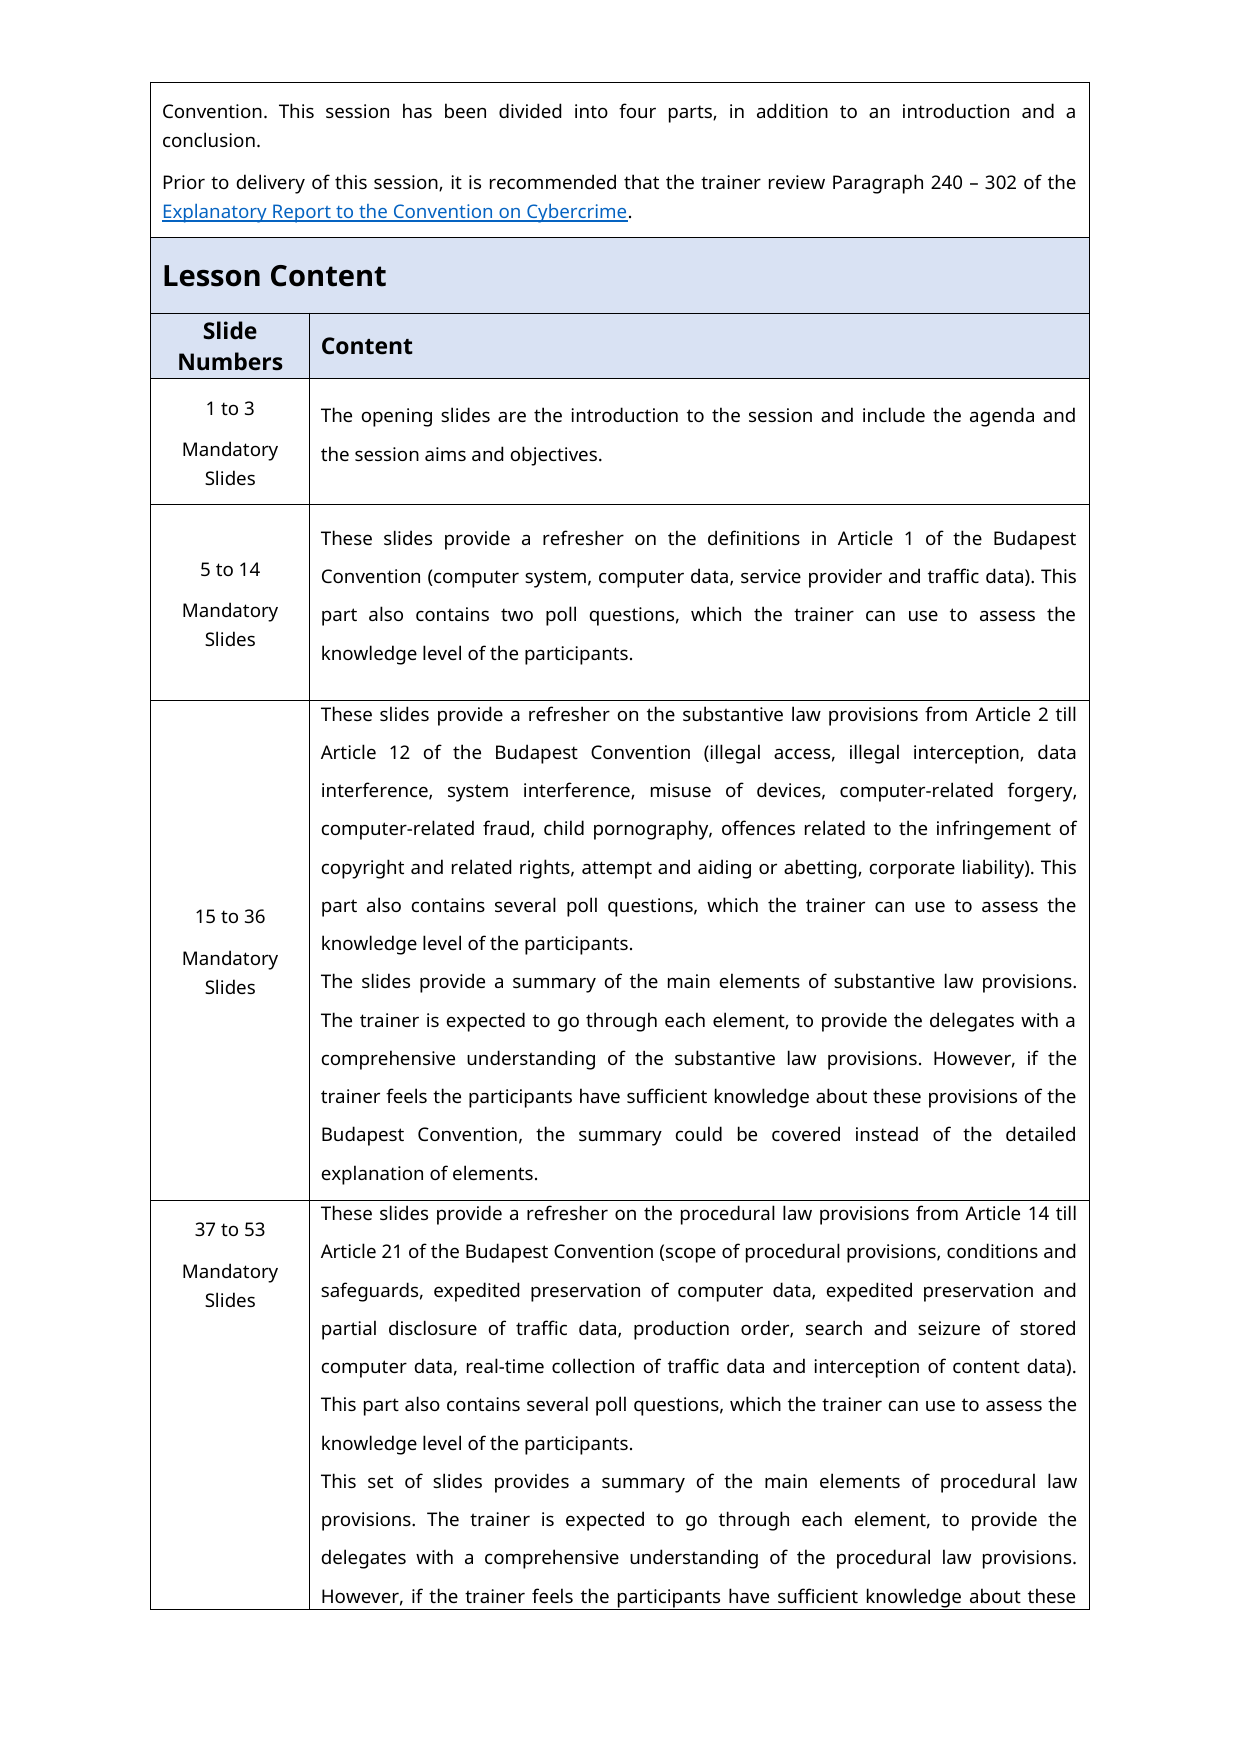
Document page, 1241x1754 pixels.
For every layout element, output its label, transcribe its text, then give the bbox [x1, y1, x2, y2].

table_cell 15 to 36 Mandatory Slides [151, 701, 309, 1199]
table_cell The opening slides are the introduction to the session and include the agenda and the session aims and objectives. [310, 379, 1089, 504]
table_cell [151, 1201, 309, 1608]
table_cell These slides provide a refresher on the definitions in Article 1 of the Budapest Convention (computer system, computer data, service provider and traffic data). This part also contains two poll questions, which the trainer can use to assess the knowledge level of the participants. [310, 505, 1089, 700]
table_cell Lesson Content [151, 238, 1089, 313]
table_cell These slides provide a refresher on the substantive law provisions from Article 2 till Article 12 of the Budapest Convention (illegal access, illegal interception, data interference, system interference, misuse of devices, computer-related forgery, computer-related fraud, child pornography, offences related to the infringement of copyright and related rights, attempt and aiding or abetting, corporate liability). This part also contains several poll questions, which the trainer can use to assess the knowledge level of the participants. The slides provide a summary of the main elements of substantive law provisions. The trainer is expected to go through each element, to provide the delegates with a comprehensive understanding of the substantive law provisions. However, if the trainer feels the participants have sufficient knowledge about these provisions of the Budapest Convention, the summary could be covered instead of the detailed explanation of elements. [310, 701, 1089, 1199]
table_cell 5 to 14 Mandatory Slides [151, 505, 309, 700]
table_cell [151, 83, 1089, 237]
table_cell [310, 1201, 1089, 1608]
table_cell 1 to 3 Mandatory Slides [151, 379, 309, 504]
table_cell Slide Numbers [151, 314, 309, 378]
table_cell Content [310, 314, 1089, 378]
